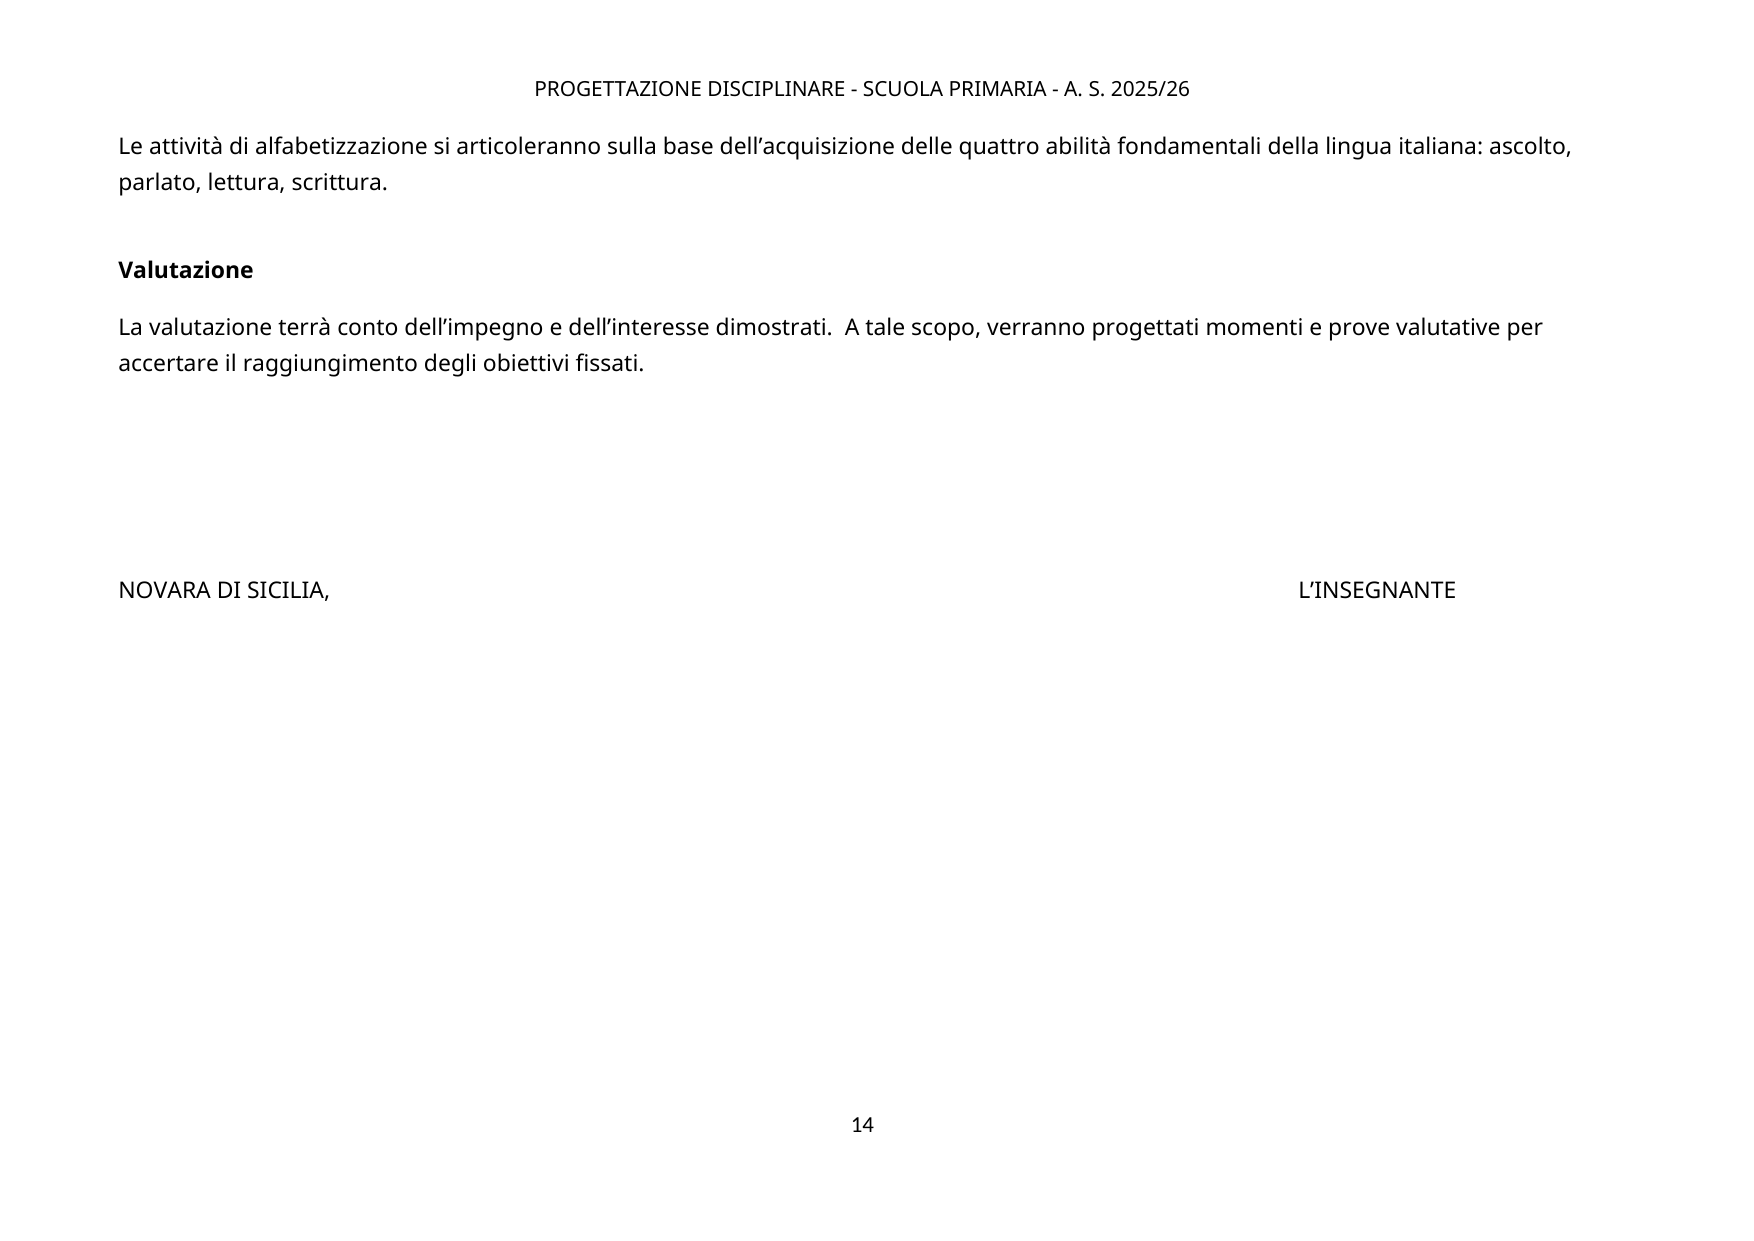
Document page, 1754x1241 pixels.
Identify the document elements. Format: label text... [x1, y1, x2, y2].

text NOVARA DI SICILIA, L’INSEGNANTE [118, 574, 1606, 605]
text La valutazione terrà conto dell’impegno e dell’interesse dimostrati. A tale scopo, verranno progettati momenti e prove valutative per accertare il raggiungimento degli obiettivi fissati. [118, 311, 1606, 378]
text Le attività di alfabetizzazione si articoleranno sulla base dell’acquisizione delle quattro abilità fondamentali della lingua italiana: ascolto, parlato, lettura, scrittura. [118, 130, 1606, 197]
text Valutazione [118, 254, 1606, 285]
